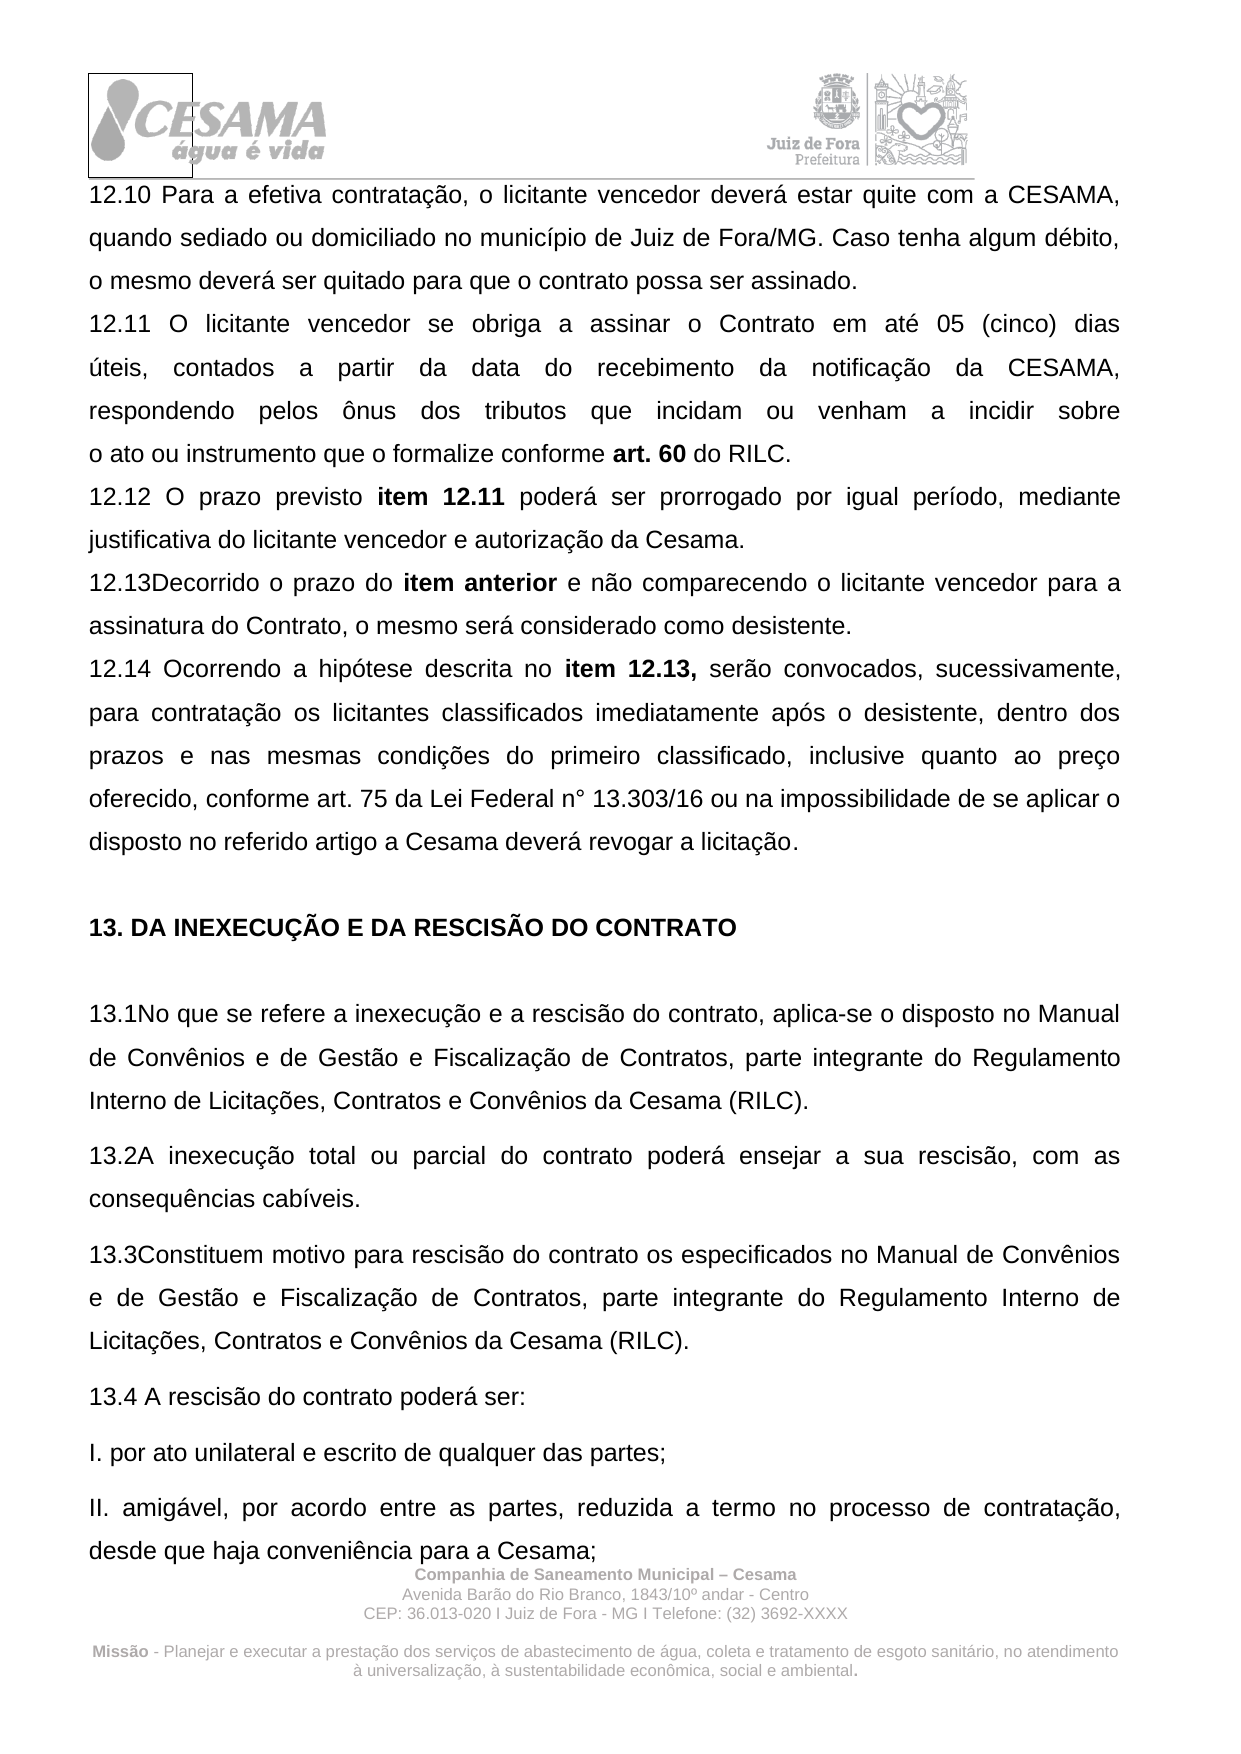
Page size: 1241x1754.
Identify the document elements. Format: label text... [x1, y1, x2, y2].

picture [88, 73, 975, 180]
text 12.13Decorrido o prazo do item anterior e não comparecendo o licitante vencedor para a assinatura do Contrato, o mesmo será considerado como desistente. [89, 568, 1122, 640]
text 13.2A inexecução total ou parcial do contrato poderá ensejar a sua rescisão, com as consequências cabíveis. [89, 1141, 1122, 1213]
text 13.1No que se refere a inexecução e a rescisão do contrato, aplica-se o disposto no Manual de Convênios e de Gestão e Fiscalização de Contratos, parte integrante do Regulamento Interno de Licitações, Contratos e Convênios da Cesama (RILC). [89, 999, 1122, 1114]
text 12.12 O prazo previsto item 12.11 poderá ser prorrogado por igual período, mediante justificativa do licitante vencedor e autorização da Cesama. [89, 482, 1122, 554]
text 12.11 O licitante vencedor se obriga a assinar o Contrato em até 05 (cinco) dias úteis, contados a partir da data do recebimento da notificação da CESAMA, respondendo pelos ônus dos tributos que incidam ou venham a incidir sobre o ato ou instrumento que o formalize conforme art. 60 do RILC. [89, 309, 1122, 467]
text 12.10 Para a efetiva contratação, o licitante vencedor deverá estar quite com a CESAMA, quando sediado ou domiciliado no município de Juiz de Fora/MG. Caso tenha algum débito, o mesmo deverá ser quitado para que o contrato possa ser assinado. [89, 180, 1122, 295]
text I. por ato unilateral e escrito de qualquer das partes; [89, 1437, 1122, 1466]
text 13. DA INEXECUÇÃO E DA RESCISÃO DO CONTRATO [89, 913, 1122, 942]
text 13.4 A rescisão do contrato poderá ser: [89, 1382, 1122, 1411]
text 13.3Constituem motivo para rescisão do contrato os especificados no Manual de Convênios e de Gestão e Fiscalização de Contratos, parte integrante do Regulamento Interno de Licitações, Contratos e Convênios da Cesama (RILC). [89, 1240, 1122, 1355]
text II. amigável, por acordo entre as partes, reduzida a termo no processo de contratação, desde que haja conveniência para a Cesama; [89, 1493, 1122, 1565]
text 12.14 Ocorrendo a hipótese descrita no item 12.13, serão convocados, sucessivamente, para contratação os licitantes classificados imediatamente após o desistente, dentro dos prazos e nas mesmas condições do primeiro classificado, inclusive quanto ao preço oferecido, conforme art. 75 da Lei Federal n° 13.303/16 ou na impossibilidade de se aplicar o disposto no referido artigo a Cesama deverá revogar a licitação. [89, 654, 1122, 856]
